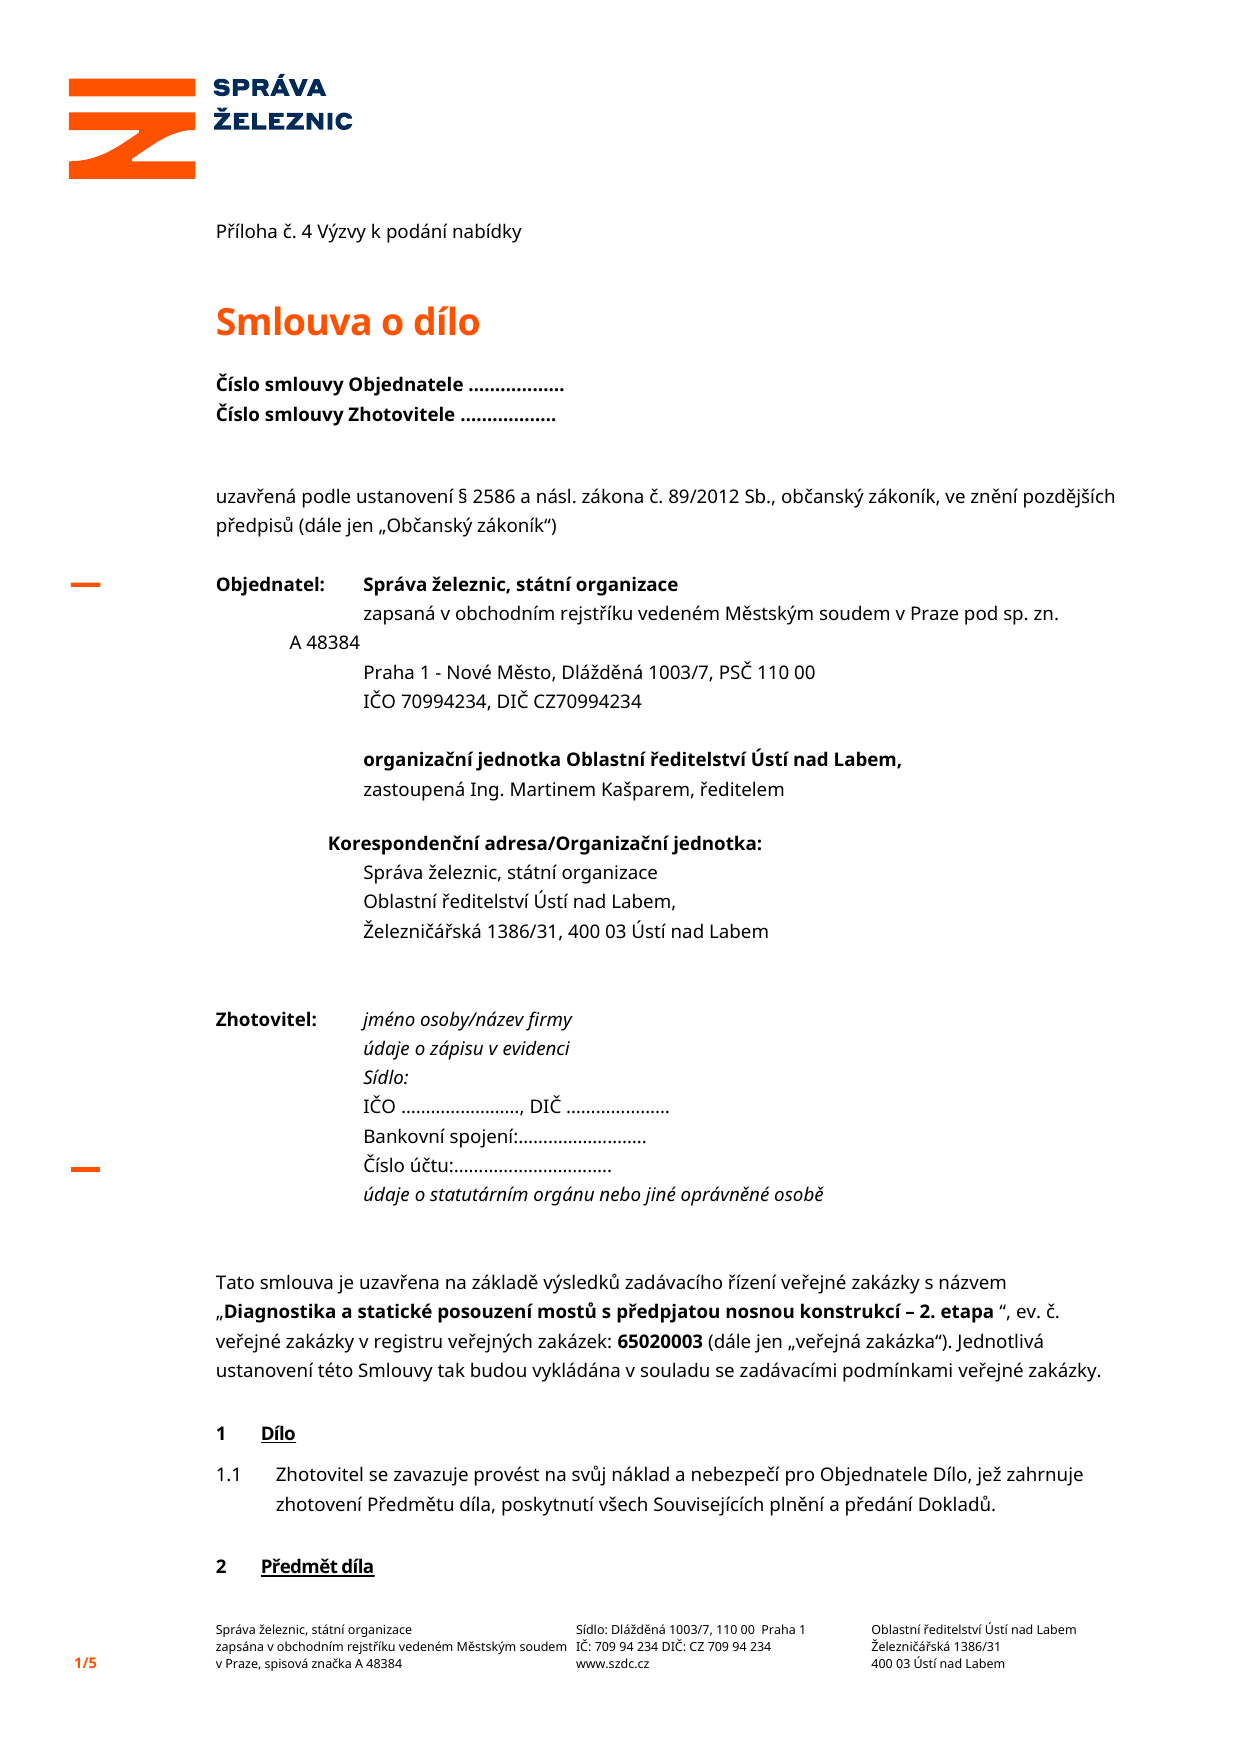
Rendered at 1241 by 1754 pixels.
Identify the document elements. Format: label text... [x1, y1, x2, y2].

text zastoupená Ing. Martinem Kašparem, ředitelem [289, 776, 1122, 802]
subtitle Zhotovitel se zavazuje provést na svůj náklad a nebezpečí pro Objednatele Dílo, jež zahrnuje zhotovení Předmětu díla, poskytnutí všech Souvisejících plnění a předání Dokladů. [216, 1462, 1122, 1516]
subtitle Předmět díla [216, 1553, 1122, 1579]
text organizační jednotka Oblastní ředitelství Ústí nad Labem, [289, 747, 1122, 772]
text Příloha č. 4 Výzvy k podání nabídky [216, 219, 1196, 244]
title Smlouva o dílo [216, 295, 1122, 346]
text údaje o zápisu v evidenci [216, 1035, 1122, 1061]
text Správa železnic, státní organizace [216, 859, 1122, 885]
text Objednatel: Správa železnic, státní organizace [216, 571, 1122, 597]
text údaje o statutárním orgánu nebo jiné oprávněné osobě [216, 1182, 1122, 1207]
text Zhotovitel: jméno osoby/název firmy [216, 1006, 1122, 1031]
text Praha 1 - Nové Město, Dlážděná 1003/7, PSČ 110 00 [216, 659, 1122, 684]
text Železničářská 1386/31, 400 03 Ústí nad Labem [216, 918, 1122, 944]
text Korespondenční adresa/Organizační jednotka: [216, 830, 1122, 856]
text Číslo smlouvy Zhotovitele ……………… [216, 401, 1122, 427]
subtitle Dílo [216, 1420, 1122, 1445]
text Oblastní ředitelství Ústí nad Labem, [216, 889, 1122, 914]
text Sídlo: [216, 1064, 1122, 1090]
text Tato smlouva je uzavřena na základě výsledků zadávacího řízení veřejné zakázky s názvem „Diagnostika a statické posouzení mostů s předpjatou nosnou konstrukcí – 2. etapa “, ev. č. veřejné zakázky v registru veřejných zakázek: 65020003 (dále jen „veřejná zakázka“). Jednotlivá ustanovení této Smlouvy tak budou vykládána v souladu se zadávacími podmínkami veřejné zakázky. [216, 1269, 1122, 1383]
text Bankovní spojení:…………………….. [289, 1123, 1122, 1148]
text Číslo smlouvy Objednatele ……………… [216, 372, 1122, 397]
text Číslo účtu:………………………….. [289, 1152, 1122, 1178]
text uzavřená podle ustanovení § 2586 a násl. zákona č. 89/2012 Sb., občanský zákoník, ve znění pozdějších předpisů (dále jen „Občanský zákoník“) [216, 483, 1122, 538]
text IČO 70994234, DIČ CZ70994234 [216, 688, 1122, 714]
text zapsaná v obchodním rejstříku vedeném Městským soudem v Praze pod sp. zn. A 48384 [216, 600, 1122, 655]
text IČO ……………………, DIČ ………………… [216, 1094, 1122, 1119]
